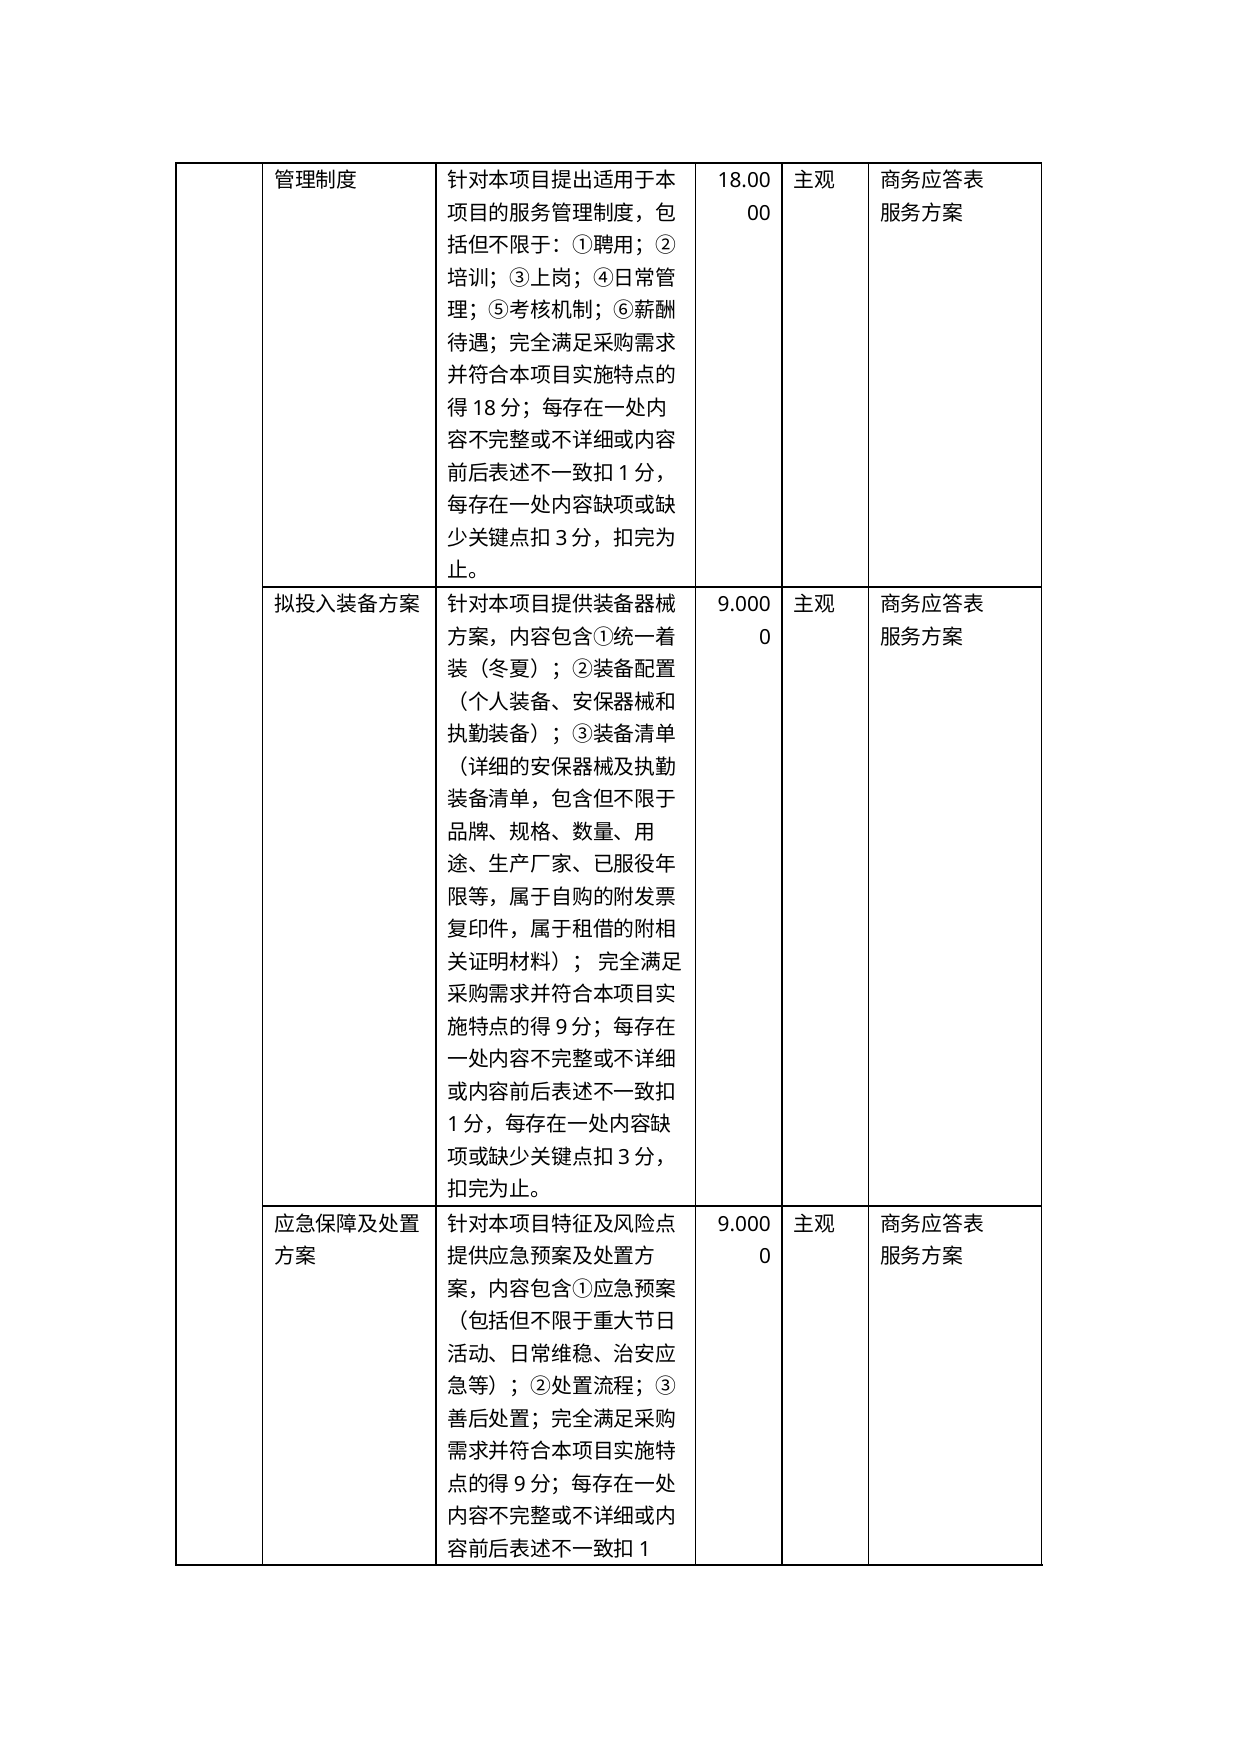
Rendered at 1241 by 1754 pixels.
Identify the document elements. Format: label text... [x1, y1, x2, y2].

table_cell 9.0000 [696, 588, 781, 1205]
table_cell 主观 [783, 1207, 868, 1564]
table_cell 18.0000 [696, 164, 781, 586]
table_cell 管理制度 [263, 164, 435, 586]
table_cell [437, 1207, 695, 1564]
table_cell 拟投入装备方案 [263, 588, 435, 1205]
table_cell 针对本项目提出适用于本项目的服务管理制度，包括但不限于：①聘用；②培训；③上岗；④日常管理；⑤考核机制；⑥薪酬待遇；完全满足采购需求并符合本项目实施特点的得18分；每存在一处内容不完整或不详细或内容前后表述不一致扣1分，每存在一处内容缺项或缺少关键点扣3分，扣完为止。 [437, 164, 695, 586]
table_cell 商务应答表 服务方案 [869, 588, 1041, 1205]
table_cell 主观 [783, 164, 868, 586]
table_cell 商务应答表 服务方案 [869, 164, 1041, 586]
table_cell 针对本项目提供装备器械方案，内容包含①统一着装（冬夏）；②装备配置（个人装备、安保器械和执勤装备）；③装备清单（详细的安保器械及执勤装备清单，包含但不限于品牌、规格、数量、用途、生产厂家、已服役年限等，属于自购的附发票复印件，属于租借的附相关证明材料）； 完全满足采购需求并符合本项目实施特点的得9分；每存在一处内容不完整或不详细或内容前后表述不一致扣1分，每存在一处内容缺项或缺少关键点扣3分，扣完为止。 [437, 588, 695, 1205]
table_cell 商务应答表 服务方案 [869, 1207, 1041, 1564]
table_cell 9.0000 [696, 1207, 781, 1564]
table_cell 主观 [783, 588, 868, 1205]
table_cell 应急保障及处置方案 [263, 1207, 435, 1564]
